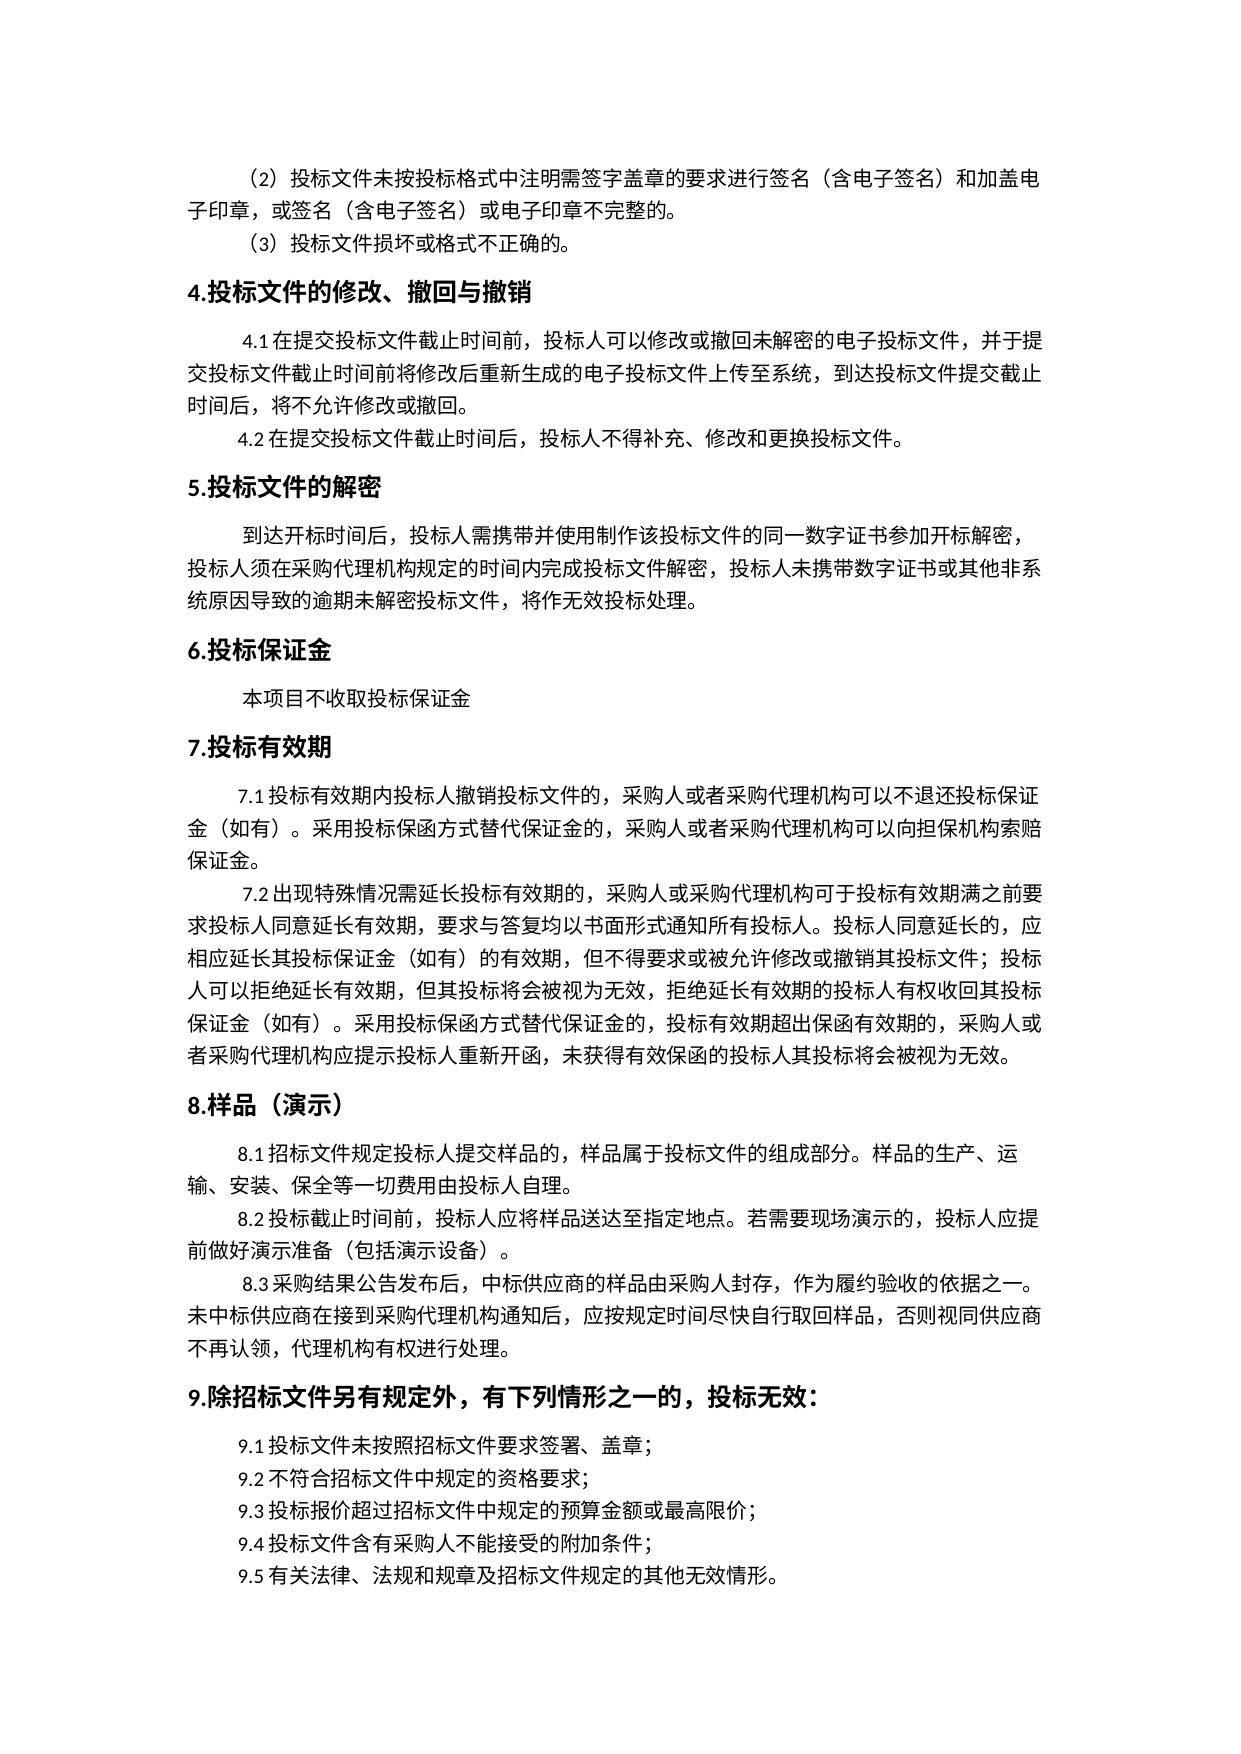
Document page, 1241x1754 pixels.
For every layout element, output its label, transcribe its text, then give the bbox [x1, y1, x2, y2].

text 7.2出现特殊情况需延长投标有效期的，采购人或采购代理机构可于投标有效期满之前要求投标人同意延长有效期，要求与答复均以书面形式通知所有投标人。投标人同意延长的，应相应延长其投标保证金（如有）的有效期，但不得要求或被允许修改或撤销其投标文件；投标人可以拒绝延长有效期，但其投标将会被视为无效，拒绝延长有效期的投标人有权收回其投标保证金（如有）。采用投标保函方式替代保证金的，投标有效期超出保函有效期的，采购人或者采购代理机构应提示投标人重新开函，未获得有效保函的投标人其投标将会被视为无效。 [187, 877, 1053, 1072]
text 7.投标有效期 [187, 714, 1053, 779]
text （2）投标文件未按投标格式中注明需签字盖章的要求进行签名（含电子签名）和加盖电子印章，或签名（含电子签名）或电子印章不完整的。 [187, 162, 1053, 227]
text 4.2在提交投标文件截止时间后，投标人不得补充、修改和更换投标文件。 [187, 422, 1053, 454]
text 9.3投标报价超过招标文件中规定的预算金额或最高限价； [187, 1494, 1053, 1527]
text 到达开标时间后，投标人需携带并使用制作该投标文件的同一数字证书参加开标解密，投标人须在采购代理机构规定的时间内完成投标文件解密，投标人未携带数字证书或其他非系统原因导致的逾期未解密投标文件，将作无效投标处理。 [187, 519, 1053, 617]
text 7.1投标有效期内投标人撤销投标文件的，采购人或者采购代理机构可以不退还投标保证金（如有）。采用投标保函方式替代保证金的，采购人或者采购代理机构可以向担保机构索赔保证金。 [187, 779, 1053, 877]
text 本项目不收取投标保证金 [187, 682, 1053, 714]
text 4.投标文件的修改、撤回与撤销 [187, 259, 1053, 324]
text 9.5有关法律、法规和规章及招标文件规定的其他无效情形。 [187, 1559, 1053, 1592]
text 9.4投标文件含有采购人不能接受的附加条件； [187, 1527, 1053, 1559]
text 6.投标保证金 [187, 617, 1053, 682]
text （3）投标文件损坏或格式不正确的。 [187, 227, 1053, 259]
text 8.3采购结果公告发布后，中标供应商的样品由采购人封存，作为履约验收的依据之一。未中标供应商在接到采购代理机构通知后，应按规定时间尽快自行取回样品，否则视同供应商不再认领，代理机构有权进行处理。 [187, 1267, 1053, 1364]
text 8.2投标截止时间前，投标人应将样品送达至指定地点。若需要现场演示的，投标人应提前做好演示准备（包括演示设备）。 [187, 1202, 1053, 1267]
text 8.1招标文件规定投标人提交样品的，样品属于投标文件的组成部分。样品的生产、运输、安装、保全等一切费用由投标人自理。 [187, 1137, 1053, 1202]
text 5.投标文件的解密 [187, 454, 1053, 519]
text 8.样品（演示） [187, 1072, 1053, 1137]
text 4.1在提交投标文件截止时间前，投标人可以修改或撤回未解密的电子投标文件，并于提交投标文件截止时间前将修改后重新生成的电子投标文件上传至系统，到达投标文件提交截止时间后，将不允许修改或撤回。 [187, 324, 1053, 422]
text 9.2不符合招标文件中规定的资格要求； [187, 1462, 1053, 1494]
text 9.1投标文件未按照招标文件要求签署、盖章； [187, 1429, 1053, 1462]
text 9.除招标文件另有规定外，有下列情形之一的，投标无效： [187, 1364, 1053, 1429]
